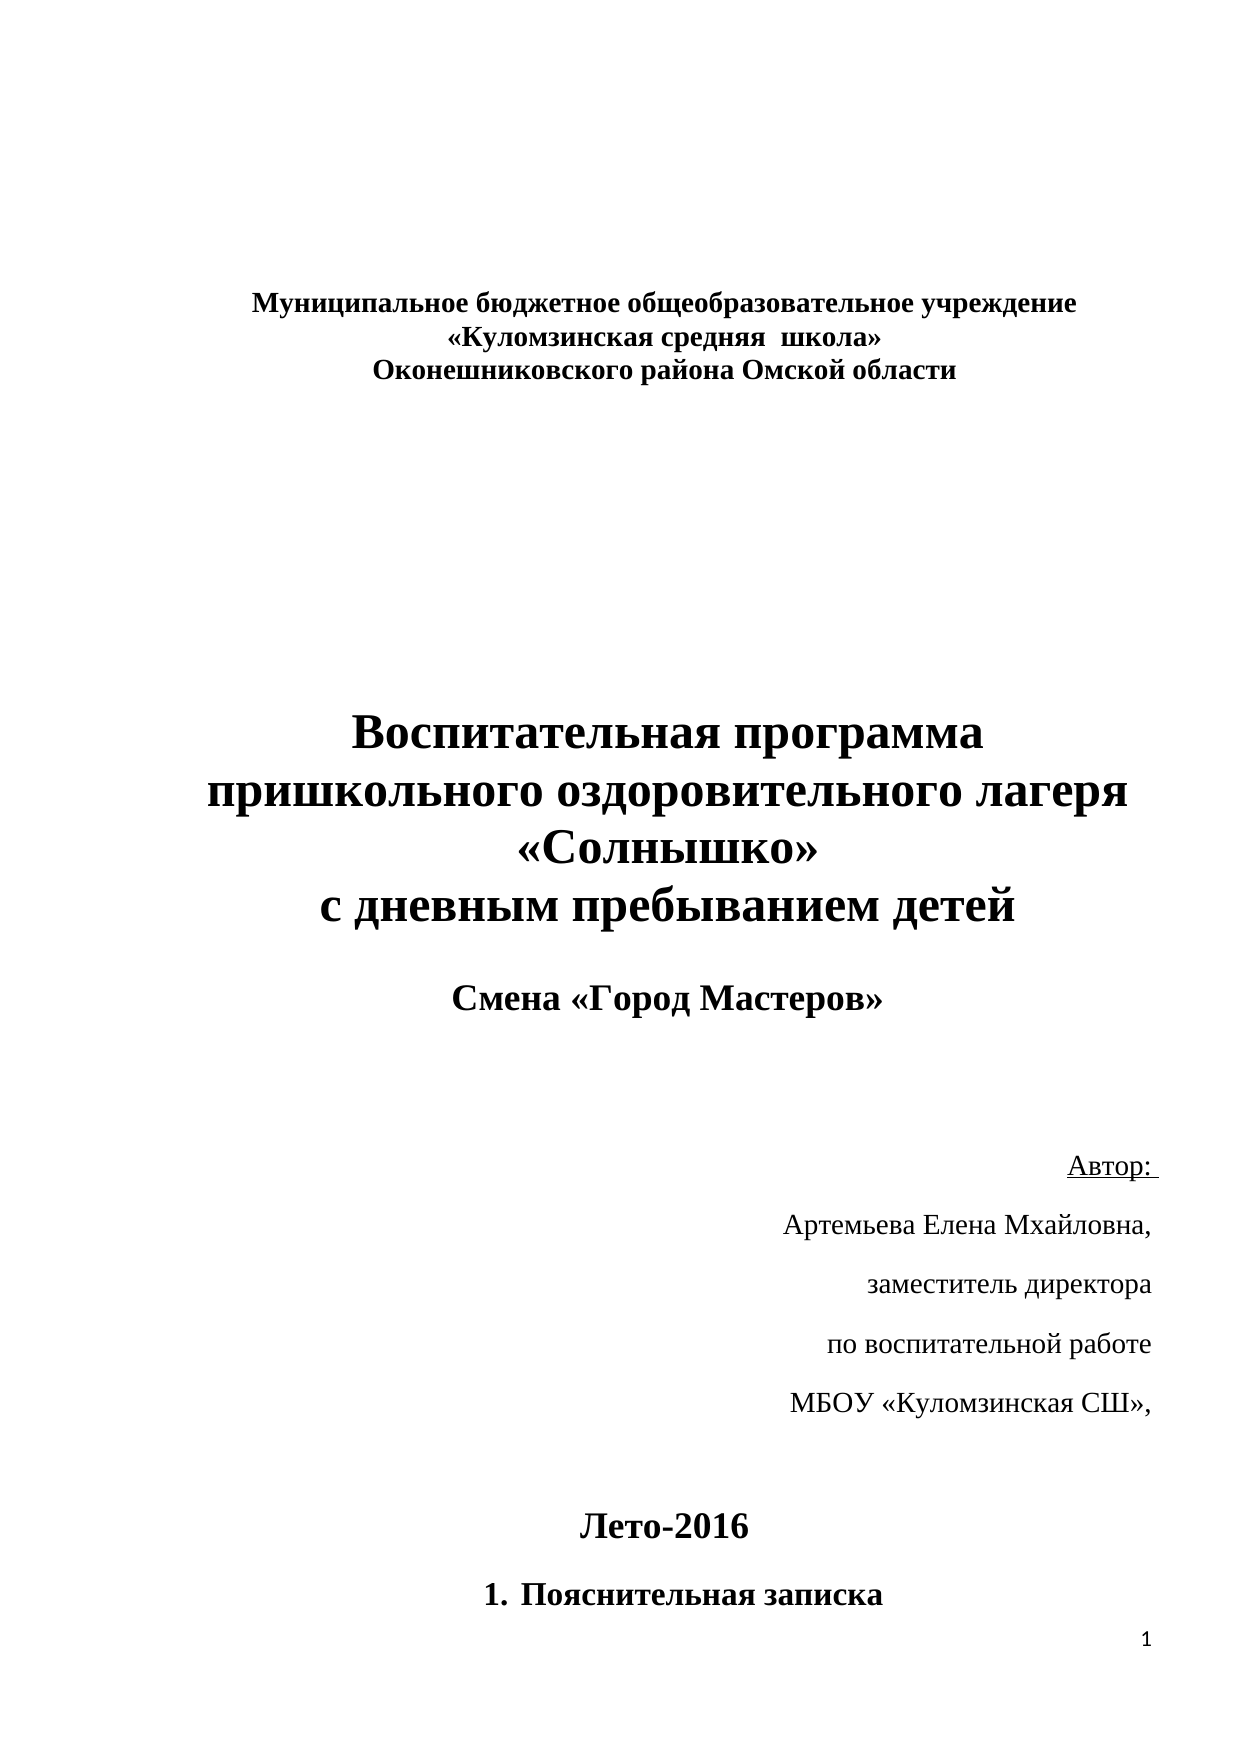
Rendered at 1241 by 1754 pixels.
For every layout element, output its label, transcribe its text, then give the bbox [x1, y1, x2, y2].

text МБОУ «Куломзинская СШ», [177, 1385, 1152, 1419]
text Лето-2016 [177, 1504, 1152, 1547]
text «Солнышко» [184, 817, 1152, 874]
text Оконешниковского района Омской области [177, 352, 1152, 386]
list Пояснительная записка [215, 1574, 1152, 1613]
text Артемьева Елена Мхайловна, [177, 1207, 1152, 1241]
text заместитель директора [177, 1266, 1152, 1300]
text Воспитательная программа [184, 702, 1152, 759]
text Муниципальное бюджетное общеобразовательное учреждение [177, 285, 1152, 319]
text пришкольного оздоровительного лагеря [184, 759, 1152, 817]
text по воспитательной работе [177, 1326, 1152, 1359]
text с дневным пребыванием детей [184, 874, 1152, 932]
text Смена «Город Мастеров» [184, 975, 1152, 1018]
text Автор: [177, 1148, 1152, 1181]
text «Куломзинская средняя школа» [177, 319, 1152, 352]
